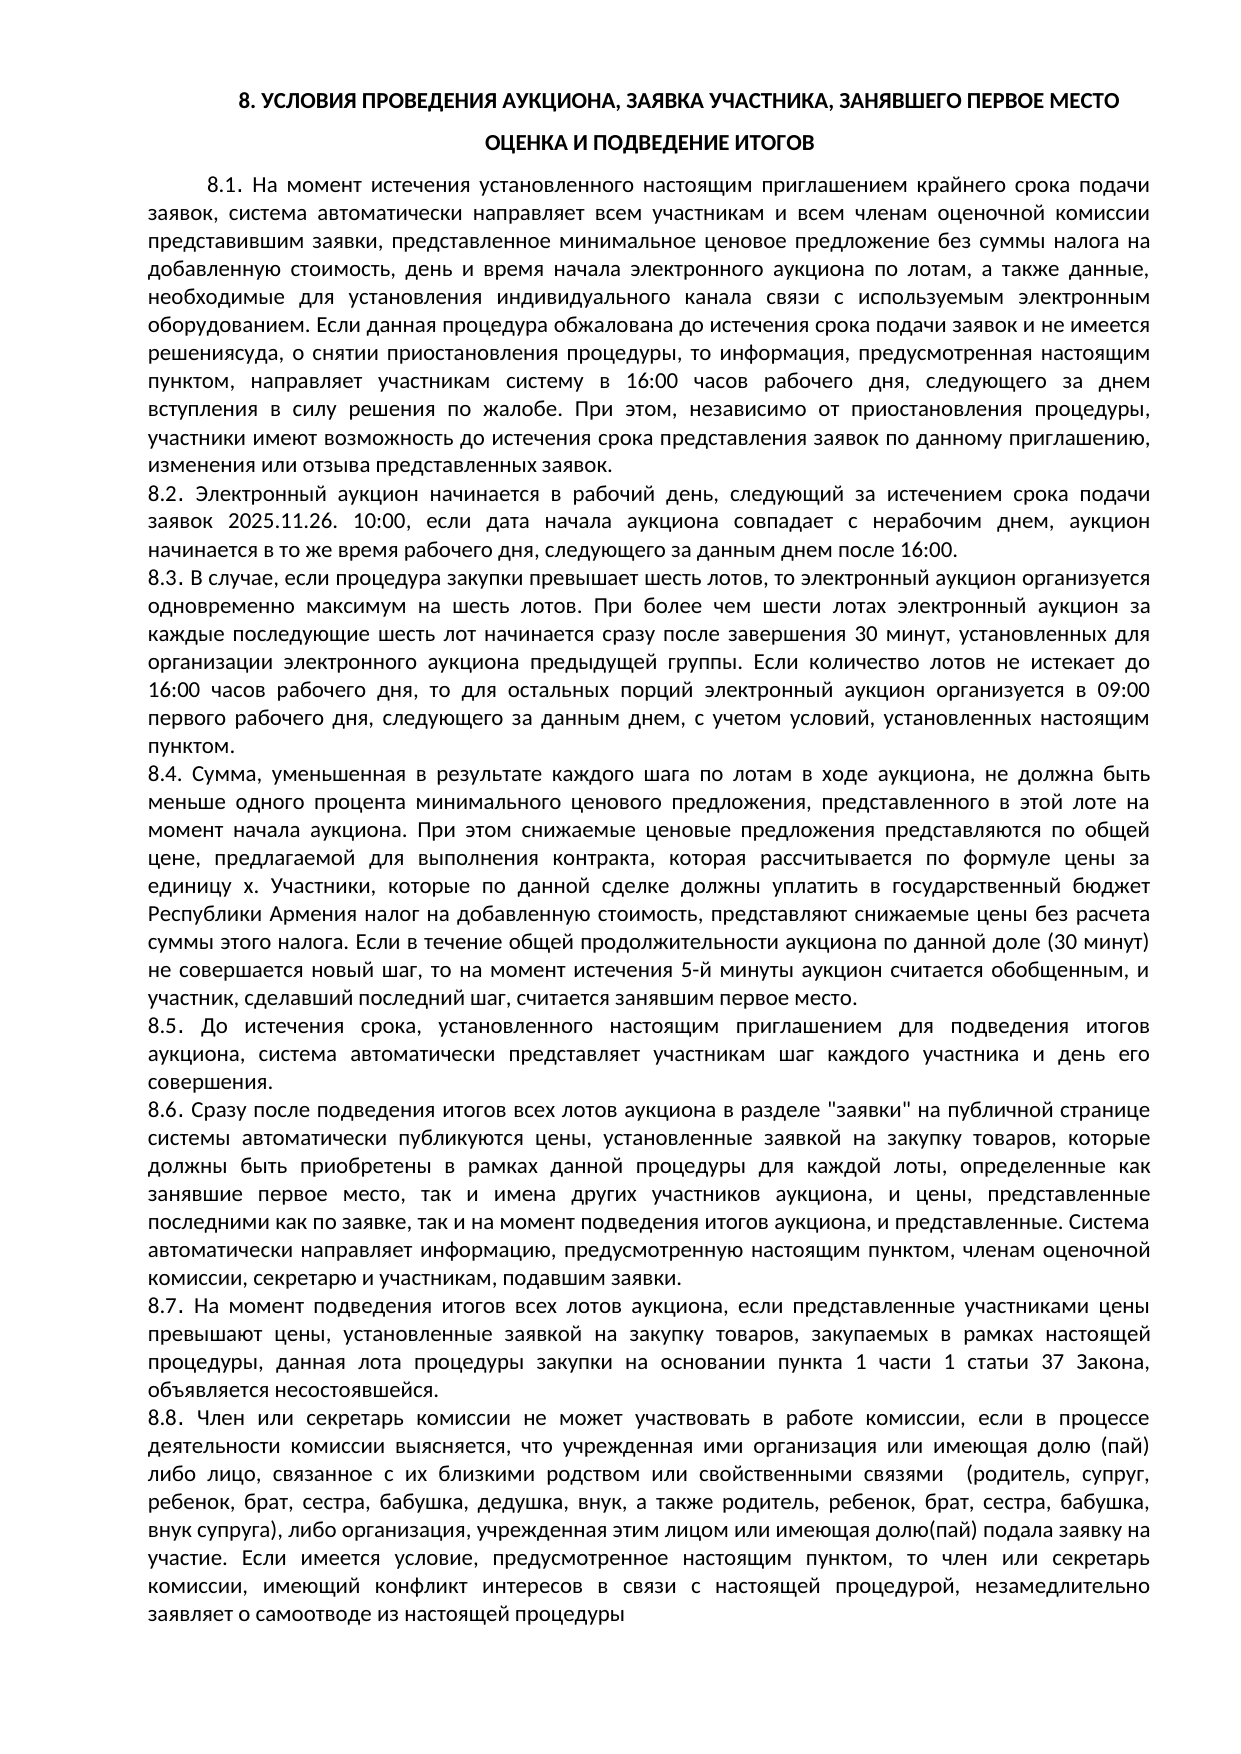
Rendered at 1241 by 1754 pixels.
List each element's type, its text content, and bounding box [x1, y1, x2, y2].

text 8.1․ На момент истечения установленного настоящим приглашением крайнего срока подачи заявок, система автоматически направляет всем участникам и всем членам оценочной комиссии представившим заявки, представленное минимальное ценовое предложение без суммы налога на добавленную стоимость, день и время начала электронного аукциона по лотам, а также данные, необходимые для установления индивидуального канала связи с используемым электронным оборудованием. Если данная процедура обжалована до истечения срока подачи заявок и не имеется решениясуда, о снятии приостановления процедуры, то информация, предусмотренная настоящим пунктом, направляет участникам систему в 16:00 часов рабочего дня, следующего за днем вступления в силу решения по жалобе. При этом, независимо от приостановления процедуры, участники имеют возможность до истечения срока представления заявок по данному приглашению, изменения или отзыва представленных заявок. [148, 170, 1152, 479]
text 8.3․ В случае, если процедура закупки превышает шесть лотов, то электронный аукцион организуется одновременно максимум на шесть лотов. При более чем шести лотах электронный аукцион за каждые последующие шесть лот начинается сразу после завершения 30 минут, установленных для организации электронного аукциона предыдущей группы. Если количество лотов не истекает до 16:00 часов рабочего дня, то для остальных порций электронный аукцион организуется в 09:00 первого рабочего дня, следующего за данным днем, с учетом условий, установленных настоящим пунктом. [148, 563, 1152, 759]
text 8.8․ Член или секретарь комиссии не может участвовать в работе комиссии, если в процессе деятельности комиссии выясняется, что учрежденная ими организация или имеющая долю (пай) либо лицо, связанное с их близкими родством или свойственными связями (родитель, супруг, ребенок, брат, сестра, бабушка, дедушка, внук, а также родитель, ребенок, брат, сестра, бабушка, внук супруга), либо организация, учрежденная этим лицом или имеющая долю(пай) подала заявку на участие. Если имеется условие, предусмотренное настоящим пунктом, то член или секретарь комиссии, имеющий конфликт интересов в связи с настоящей процедурой, незамедлительно заявляет о самоотводе из настоящей процедуры [148, 1403, 1152, 1627]
text 8.7․ На момент подведения итогов всех лотов аукциона, если представленные участниками цены превышают цены, установленные заявкой на закупку товаров, закупаемых в рамках настоящей процедуры, данная лота процедуры закупки на основании пункта 1 части 1 статьи 37 Закона, объявляется несостоявшейся. [148, 1291, 1152, 1403]
text 8.6․ Сразу после подведения итогов всех лотов аукциона в разделе "заявки" на публичной странице системы автоматически публикуются цены, установленные заявкой на закупку товаров, которые должны быть приобретены в рамках данной процедуры для каждой лоты, определенные как занявшие первое место, так и имена других участников аукциона, и цены, представленные последними как по заявке, так и на момент подведения итогов аукциона, и представленные. Система автоматически направляет информацию, предусмотренную настоящим пунктом, членам оценочной комиссии, секретарю и участникам, подавшим заявки. [148, 1095, 1152, 1291]
text 8.5․ До истечения срока, установленного настоящим приглашением для подведения итогов аукциона, система автоматически представляет участникам шаг каждого участника и день его совершения. [148, 1011, 1152, 1095]
text 8.4. Сумма, уменьшенная в результате каждого шага по лотам в ходе аукциона, не должна быть меньше одного процента минимального ценового предложения, представленного в этой лоте на момент начала аукциона. При этом снижаемые ценовые предложения представляются по общей цене, предлагаемой для выполнения контракта, которая рассчитывается по формуле цены за единицу x. Участники, которые по данной сделке должны уплатить в государственный бюджет Республики Армения налог на добавленную стоимость, представляют снижаемые цены без расчета суммы этого налога. Если в течение общей продолжительности аукциона по данной доле (30 минут) не совершается новый шаг, то на момент истечения 5-й минуты аукцион считается обобщенным, и участник, сделавший последний шаг, считается занявшим первое место. [148, 759, 1152, 1011]
text 8.2․ Электронный аукцион начинается в рабочий день, следующий за истечением срока подачи заявок 2025.11.26. 10:00 , если дата начала аукциона совпадает с нерабочим днем, аукцион начинается в то же время рабочего дня, следующего за данным днем после 16:00. [148, 479, 1152, 563]
text 8. УСЛОВИЯ ПРОВЕДЕНИЯ АУКЦИОНА, ЗАЯВКА УЧАСТНИКА, ЗАНЯВШЕГО ПЕРВОЕ МЕСТО ОЦЕНКА И ПОДВЕДЕНИЕ ИТОГОВ [148, 86, 1152, 156]
